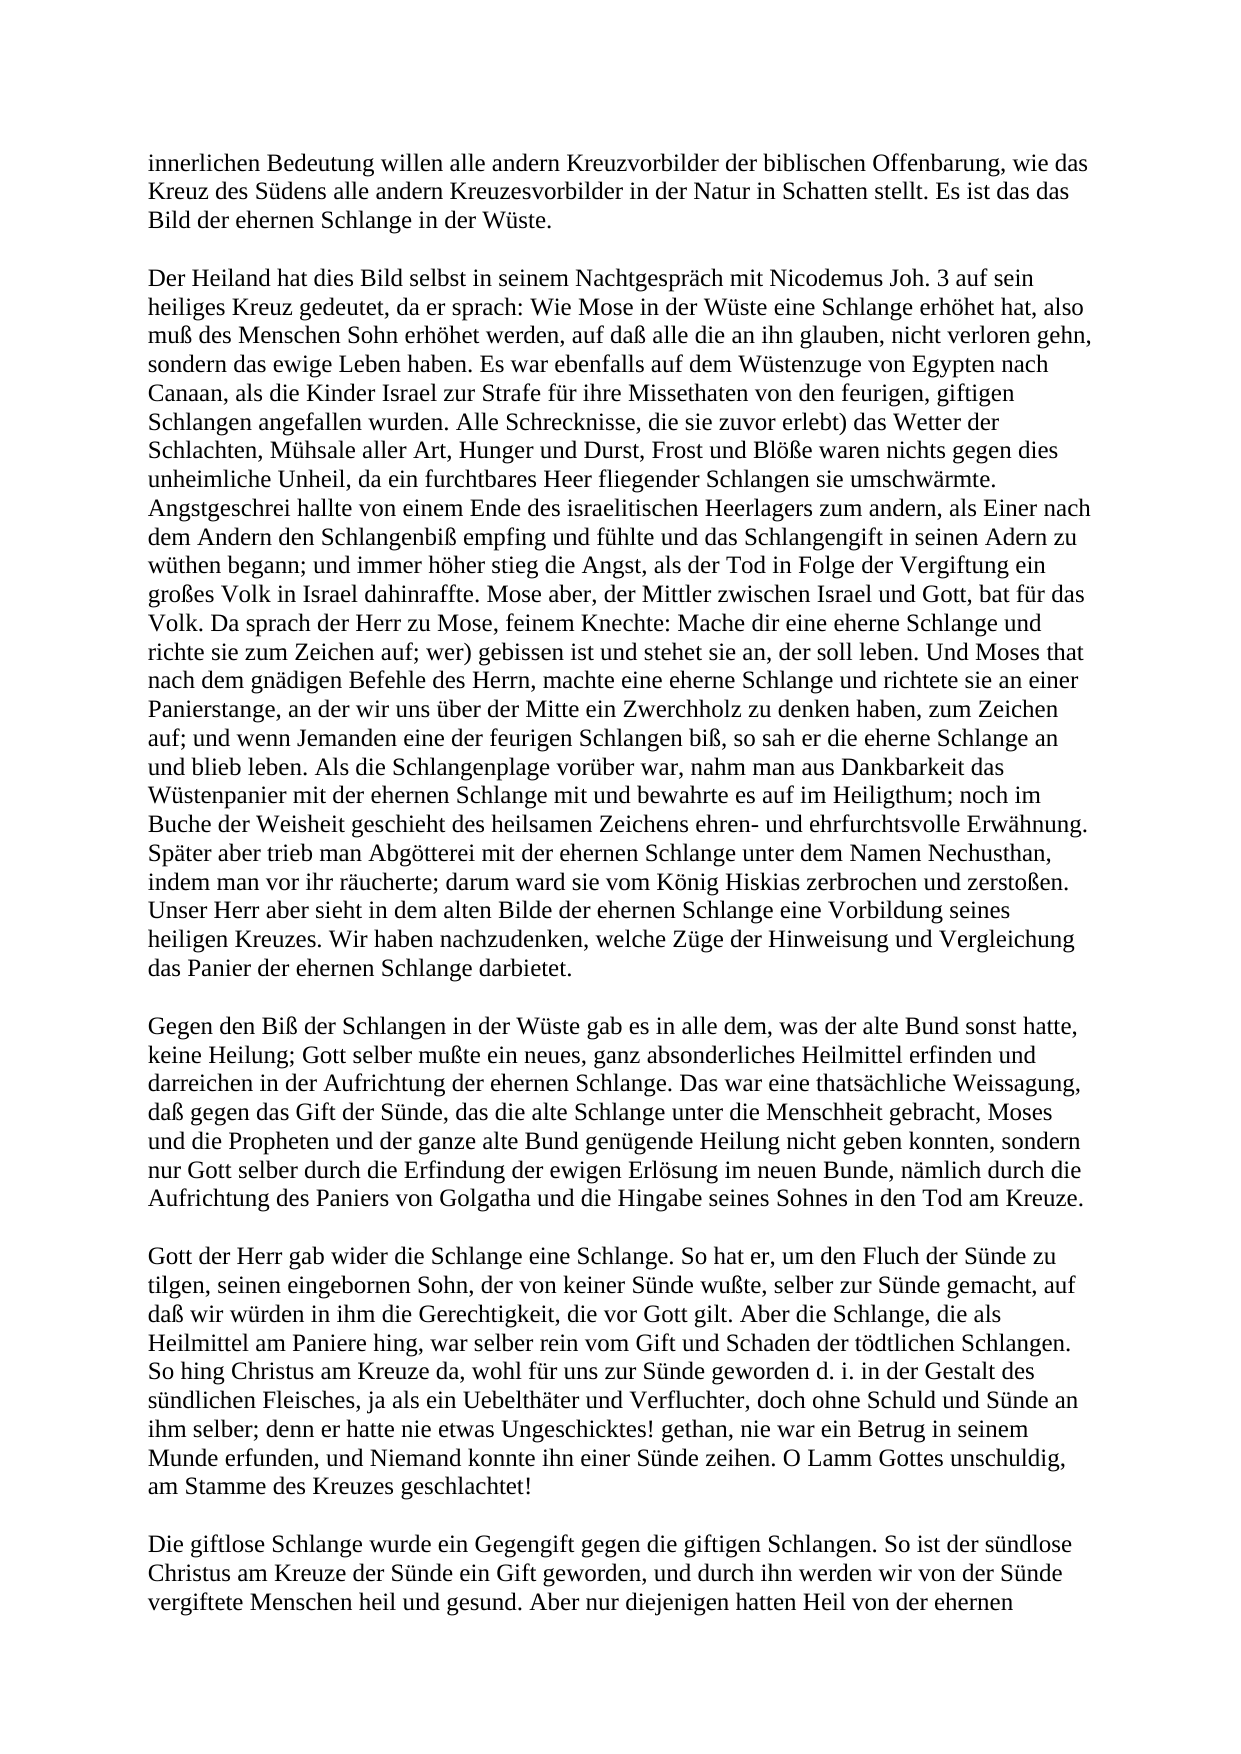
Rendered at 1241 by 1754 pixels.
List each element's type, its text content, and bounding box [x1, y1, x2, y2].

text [148, 1529, 1093, 1616]
text Gott der Herr gab wider die Schlange eine Schlange. So hat er, um den Fluch der Sünde zu tilgen, seinen eingebornen Sohn, der von keiner Sünde wußte, selber zur Sünde gemacht, auf daß wir würden in ihm die Gerechtigkeit, die vor Gott gilt. Aber die Schlange, die als Heilmittel am Paniere hing, war selber rein vom Gift und Schaden der tödtlichen Schlangen. So hing Christus am Kreuze da, wohl für uns zur Sünde geworden d. i. in der Gestalt des sündlichen Fleisches, ja als ein Uebelthäter und Verfluchter, doch ohne Schuld und Sünde an ihm selber; denn er hatte nie etwas Ungeschicktes! gethan, nie war ein Betrug in seinem Munde erfunden, und Niemand konnte ihn einer Sünde zeihen. O Lamm Gottes unschuldig, am Stamme des Kreuzes geschlachtet! [148, 1241, 1093, 1500]
text Der Heiland hat dies Bild selbst in seinem Nachtgespräch mit Nicodemus Joh. 3 auf sein heiliges Kreuz gedeutet, da er sprach: Wie Mose in der Wüste eine Schlange erhöhet hat, also muß des Menschen Sohn erhöhet werden, auf daß alle die an ihn glauben, nicht verloren gehn, sondern das ewige Leben haben. Es war ebenfalls auf dem Wüstenzuge von Egypten nach Canaan, als die Kinder Israel zur Strafe für ihre Missethaten von den feurigen, giftigen Schlangen angefallen wurden. Alle Schrecknisse, die sie zuvor erlebt) das Wetter der Schlachten, Mühsale aller Art, Hunger und Durst, Frost und Blöße waren nichts gegen dies unheimliche Unheil, da ein furchtbares Heer fliegender Schlangen sie umschwärmte. Angstgeschrei hallte von einem Ende des israelitischen Heerlagers zum andern, als Einer nach dem Andern den Schlangenbiß empfing und fühlte und das Schlangengift in seinen Adern zu wüthen begann; und immer höher stieg die Angst, als der Tod in Folge der Vergiftung ein großes Volk in Israel dahinraffte. Mose aber, der Mittler zwischen Israel und Gott, bat für das Volk. Da sprach der Herr zu Mose, feinem Knechte: Mache dir eine eherne Schlange und richte sie zum Zeichen auf; wer) gebissen ist und stehet sie an, der soll leben. Und Moses that nach dem gnädigen Befehle des Herrn, machte eine eherne Schlange und richtete sie an einer Panierstange, an der wir uns über der Mitte ein Zwerchholz zu denken haben, zum Zeichen auf; und wenn Jemanden eine der feurigen Schlangen biß, so sah er die eherne Schlange an und blieb leben. Als die Schlangenplage vorüber war, nahm man aus Dankbarkeit das Wüstenpanier mit der ehernen Schlange mit und bewahrte es auf im Heiligthum; noch im Buche der Weisheit geschieht des heilsamen Zeichens ehren- und ehrfurchtsvolle Erwähnung. Später aber trieb man Abgötterei mit der ehernen Schlange unter dem Namen Nechusthan, indem man vor ihr räucherte; darum ward sie vom König Hiskias zerbrochen und zerstoßen. Unser Herr aber sieht in dem alten Bilde der ehernen Schlange eine Vorbildung seines heiligen Kreuzes. Wir haben nachzudenken, welche Züge der Hinweisung und Vergleichung das Panier der ehernen Schlange darbietet. [148, 263, 1093, 982]
text Gegen den Biß der Schlangen in der Wüste gab es in alle dem, was der alte Bund sonst hatte, keine Heilung; Gott selber mußte ein neues, ganz absonderliches Heilmittel erfinden und darreichen in der Aufrichtung der ehernen Schlange. Das war eine thatsächliche Weissagung, daß gegen das Gift der Sünde, das die alte Schlange unter die Menschheit gebracht, Moses und die Propheten und der ganze alte Bund genügende Heilung nicht geben konnten, sondern nur Gott selber durch die Erfindung der ewigen Erlösung im neuen Bunde, nämlich durch die Aufrichtung des Paniers von Golgatha und die Hingabe seines Sohnes in den Tod am Kreuze. [148, 1011, 1093, 1212]
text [148, 148, 1093, 234]
